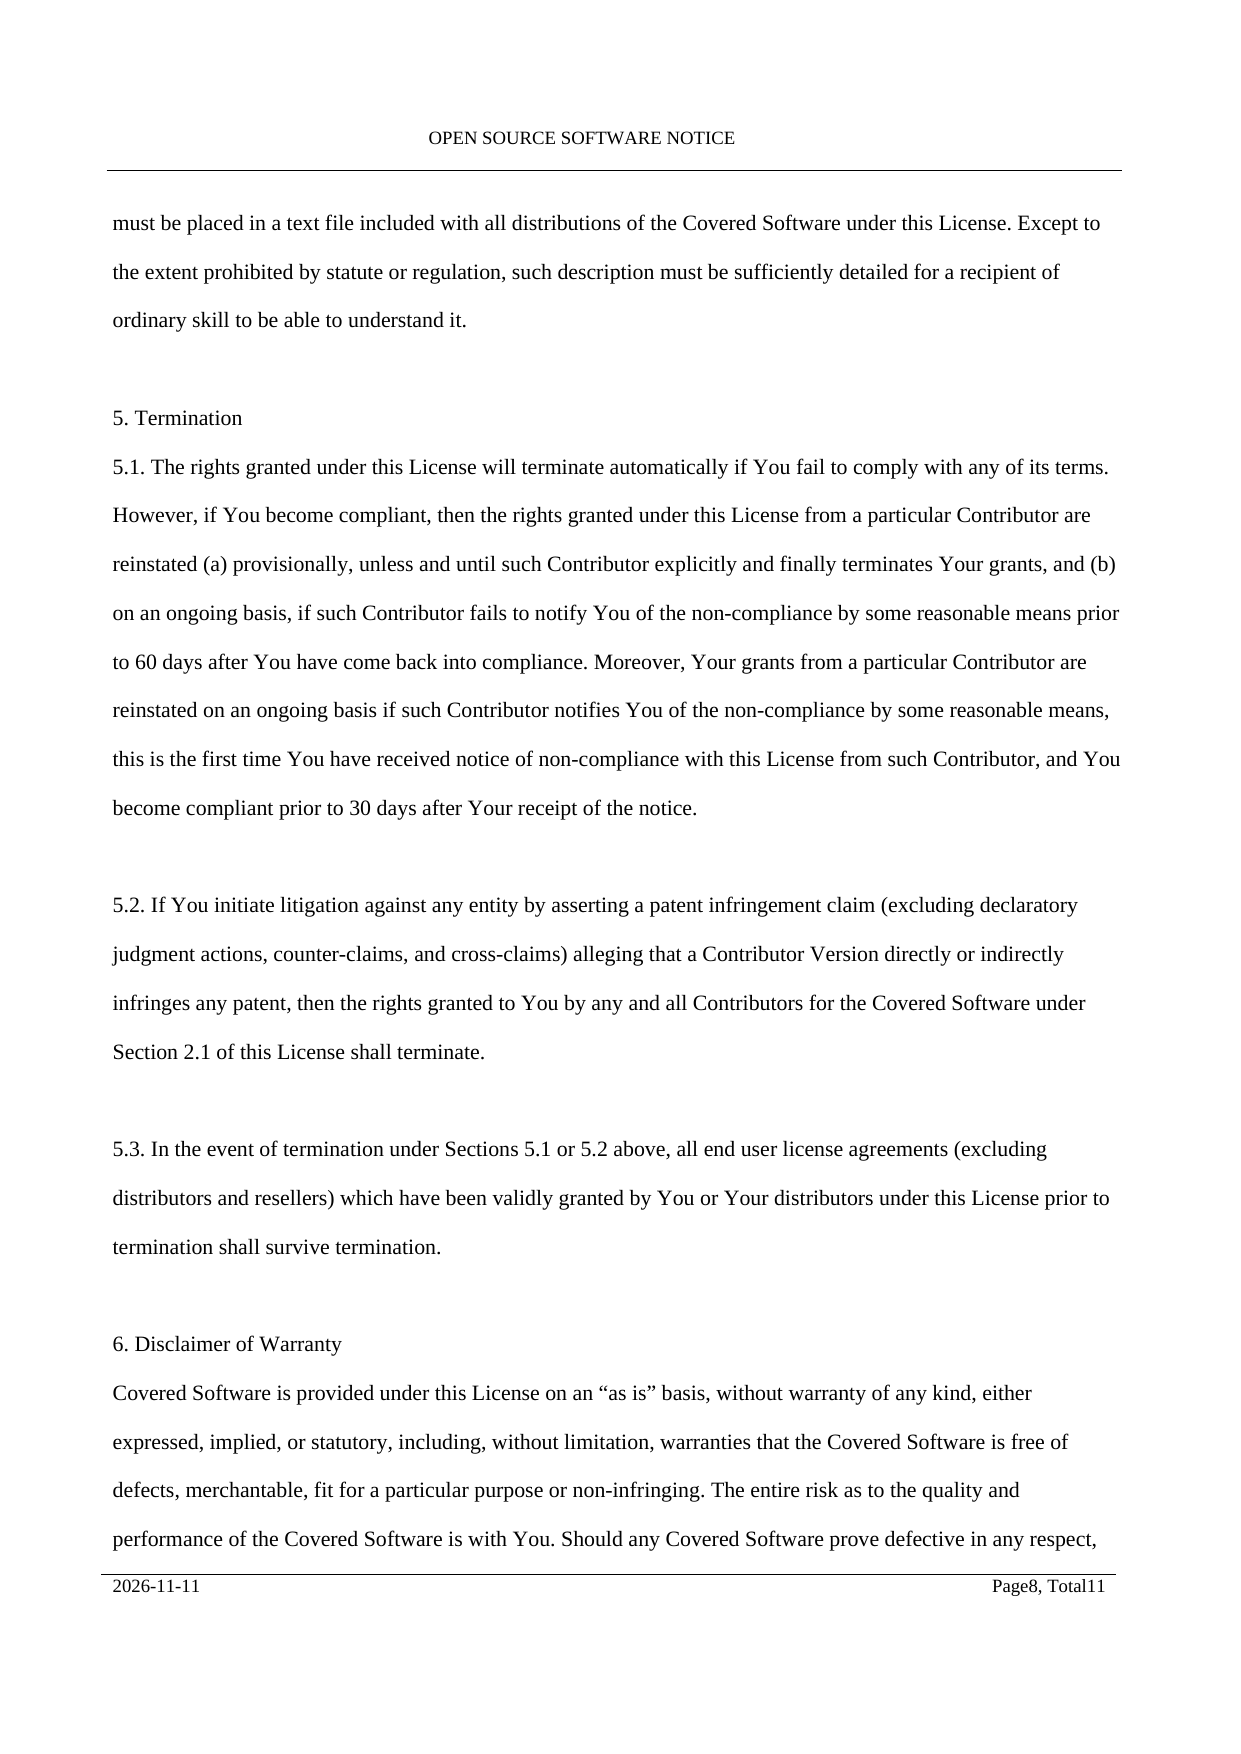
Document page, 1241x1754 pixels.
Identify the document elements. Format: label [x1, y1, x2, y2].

text [112, 206, 1128, 1555]
